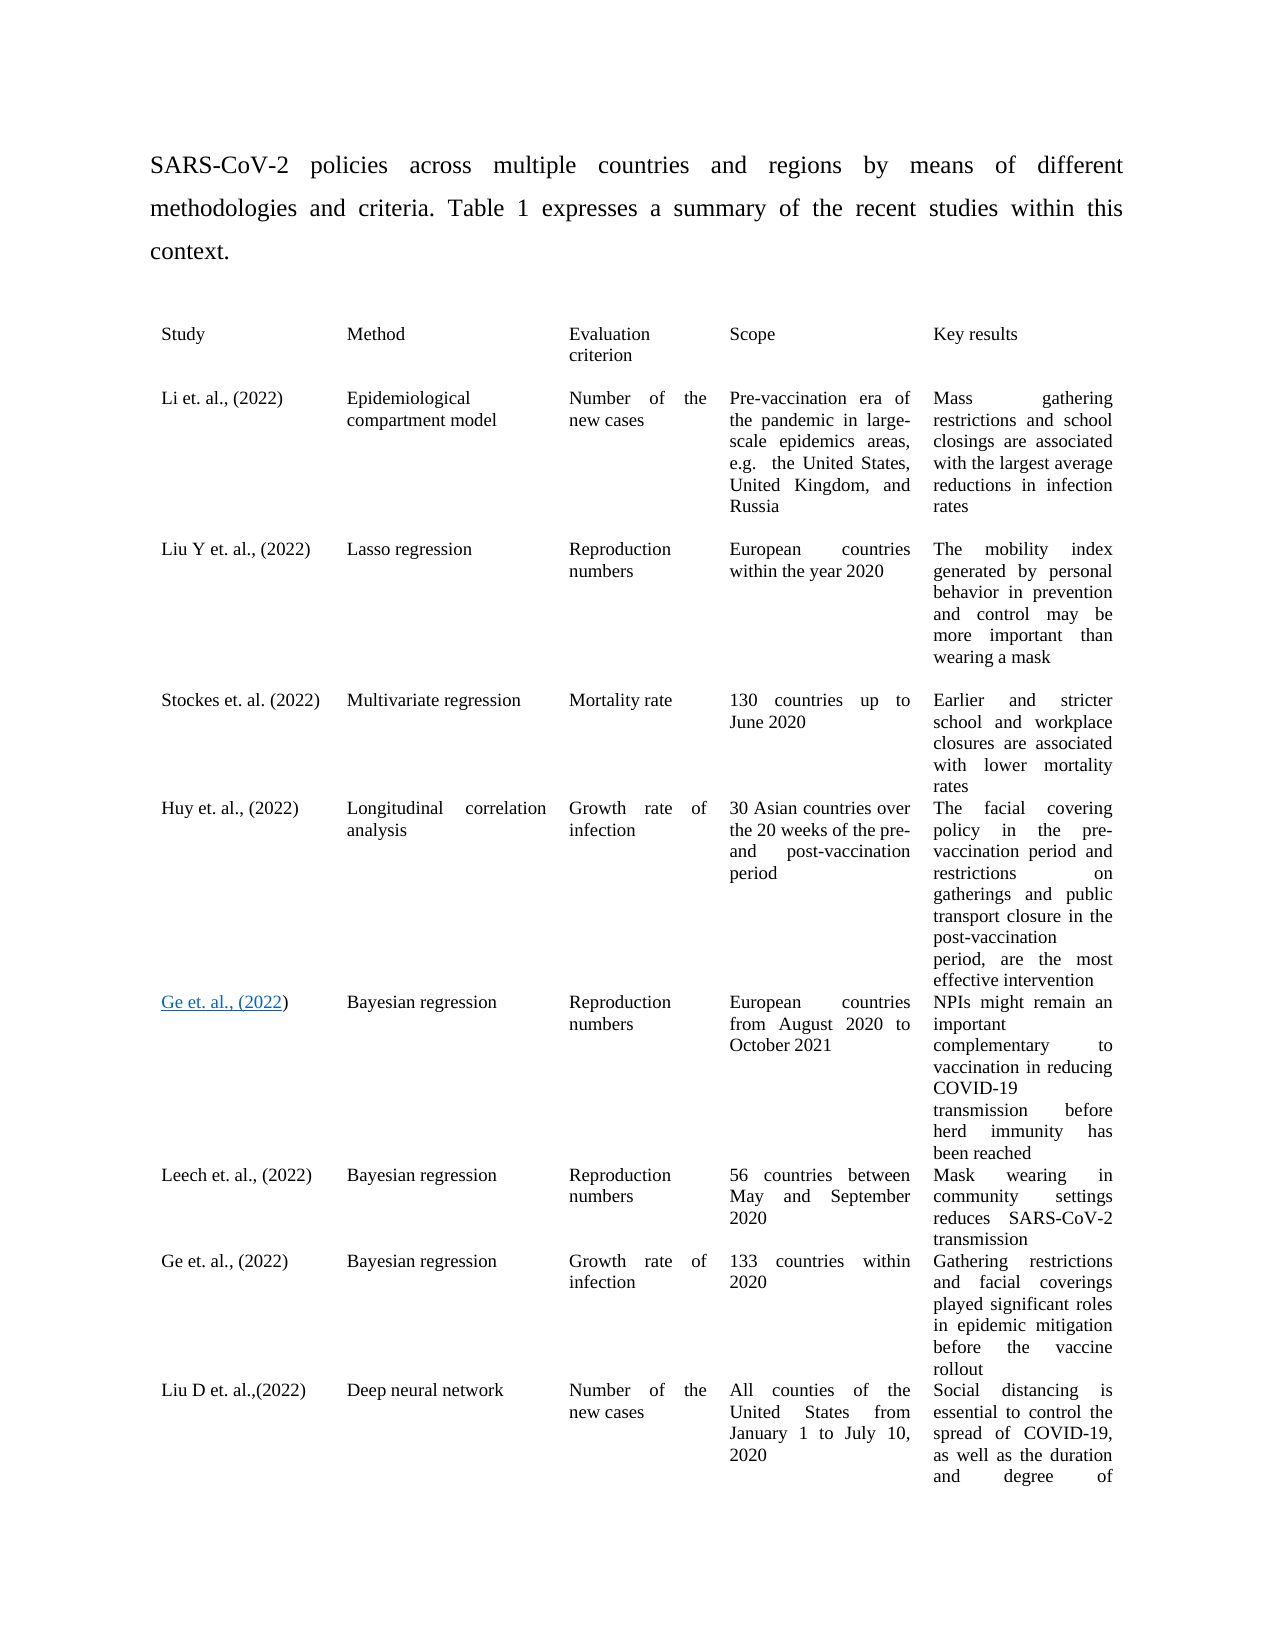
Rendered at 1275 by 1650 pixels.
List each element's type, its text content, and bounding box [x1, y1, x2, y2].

table_cell 30 Asian countries over the 20 weeks of the pre- and post-vaccination period [718, 797, 922, 991]
table_cell Mass gathering restrictions and school closings are associated with the largest average reductions in infection rates [922, 387, 1124, 538]
table_header Study [150, 323, 335, 387]
table_cell Ge et. al., (2022) [150, 1250, 335, 1379]
table_cell Earlier and stricter school and workplace closures are associated with lower mortality rates [922, 689, 1124, 797]
table_cell Bayesian regression [335, 991, 558, 1163]
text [150, 150, 1125, 265]
table_cell Longitudinal correlation analysis [335, 797, 558, 991]
table_cell Pre-vaccination era of the pandemic in large-scale epidemics areas, e.g. the United States, United Kingdom, and Russia [718, 387, 922, 538]
table_cell NPIs might remain an important complementary to vaccination in reducing COVID-19 transmission before herd immunity has been reached [922, 991, 1124, 1163]
table_cell Li et. al., (2022) [150, 387, 335, 538]
table_cell Reproduction numbers [558, 991, 718, 1163]
table_cell Growth rate of infection [558, 1250, 718, 1379]
table_cell Stockes et. al. (2022) [150, 689, 335, 797]
table_cell Lasso regression [335, 538, 558, 689]
table_cell Mask wearing in community settings reduces SARS-CoV-2 transmission [922, 1164, 1124, 1250]
table_cell Huy et. al., (2022) [150, 797, 335, 991]
table_cell Growth rate of infection [558, 797, 718, 991]
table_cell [922, 1379, 1124, 1487]
table_cell Number of the new cases [558, 387, 718, 538]
table_cell Reproduction numbers [558, 1164, 718, 1250]
table_header Evaluation criterion [558, 323, 718, 387]
table_cell The mobility index generated by personal behavior in prevention and control may be more important than wearing a mask [922, 538, 1124, 689]
table_cell Leech et. al., (2022) [150, 1164, 335, 1250]
table_cell The facial covering policy in the pre-vaccination period and restrictions on gatherings and public transport closure in the post-vaccination period, are the most effective intervention [922, 797, 1124, 991]
table_cell Gathering restrictions and facial coverings played significant roles in epidemic mitigation before the vaccine rollout [922, 1250, 1124, 1379]
table_cell Bayesian regression [335, 1250, 558, 1379]
table_cell Liu Y et. al., (2022) [150, 538, 335, 689]
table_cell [150, 1379, 335, 1487]
table_header Method [335, 323, 558, 387]
table_header Key results [922, 323, 1124, 387]
table_cell 133 countries within 2020 [718, 1250, 922, 1379]
table_cell Deep neural network [335, 1379, 558, 1487]
table_cell European countries from August 2020 to October 2021 [718, 991, 922, 1163]
table_cell 130 countries up to June 2020 [718, 689, 922, 797]
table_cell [718, 1379, 922, 1487]
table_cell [558, 1379, 718, 1487]
table_cell Ge et. al., (2022) [150, 991, 335, 1163]
table_cell Epidemiological compartment model [335, 387, 558, 538]
table_cell 56 countries between May and September 2020 [718, 1164, 922, 1250]
table_cell Multivariate regression [335, 689, 558, 797]
table_cell Mortality rate [558, 689, 718, 797]
table_cell European countries within the year 2020 [718, 538, 922, 689]
table_cell Reproduction numbers [558, 538, 718, 689]
table_header Scope [718, 323, 922, 387]
table_cell Bayesian regression [335, 1164, 558, 1250]
